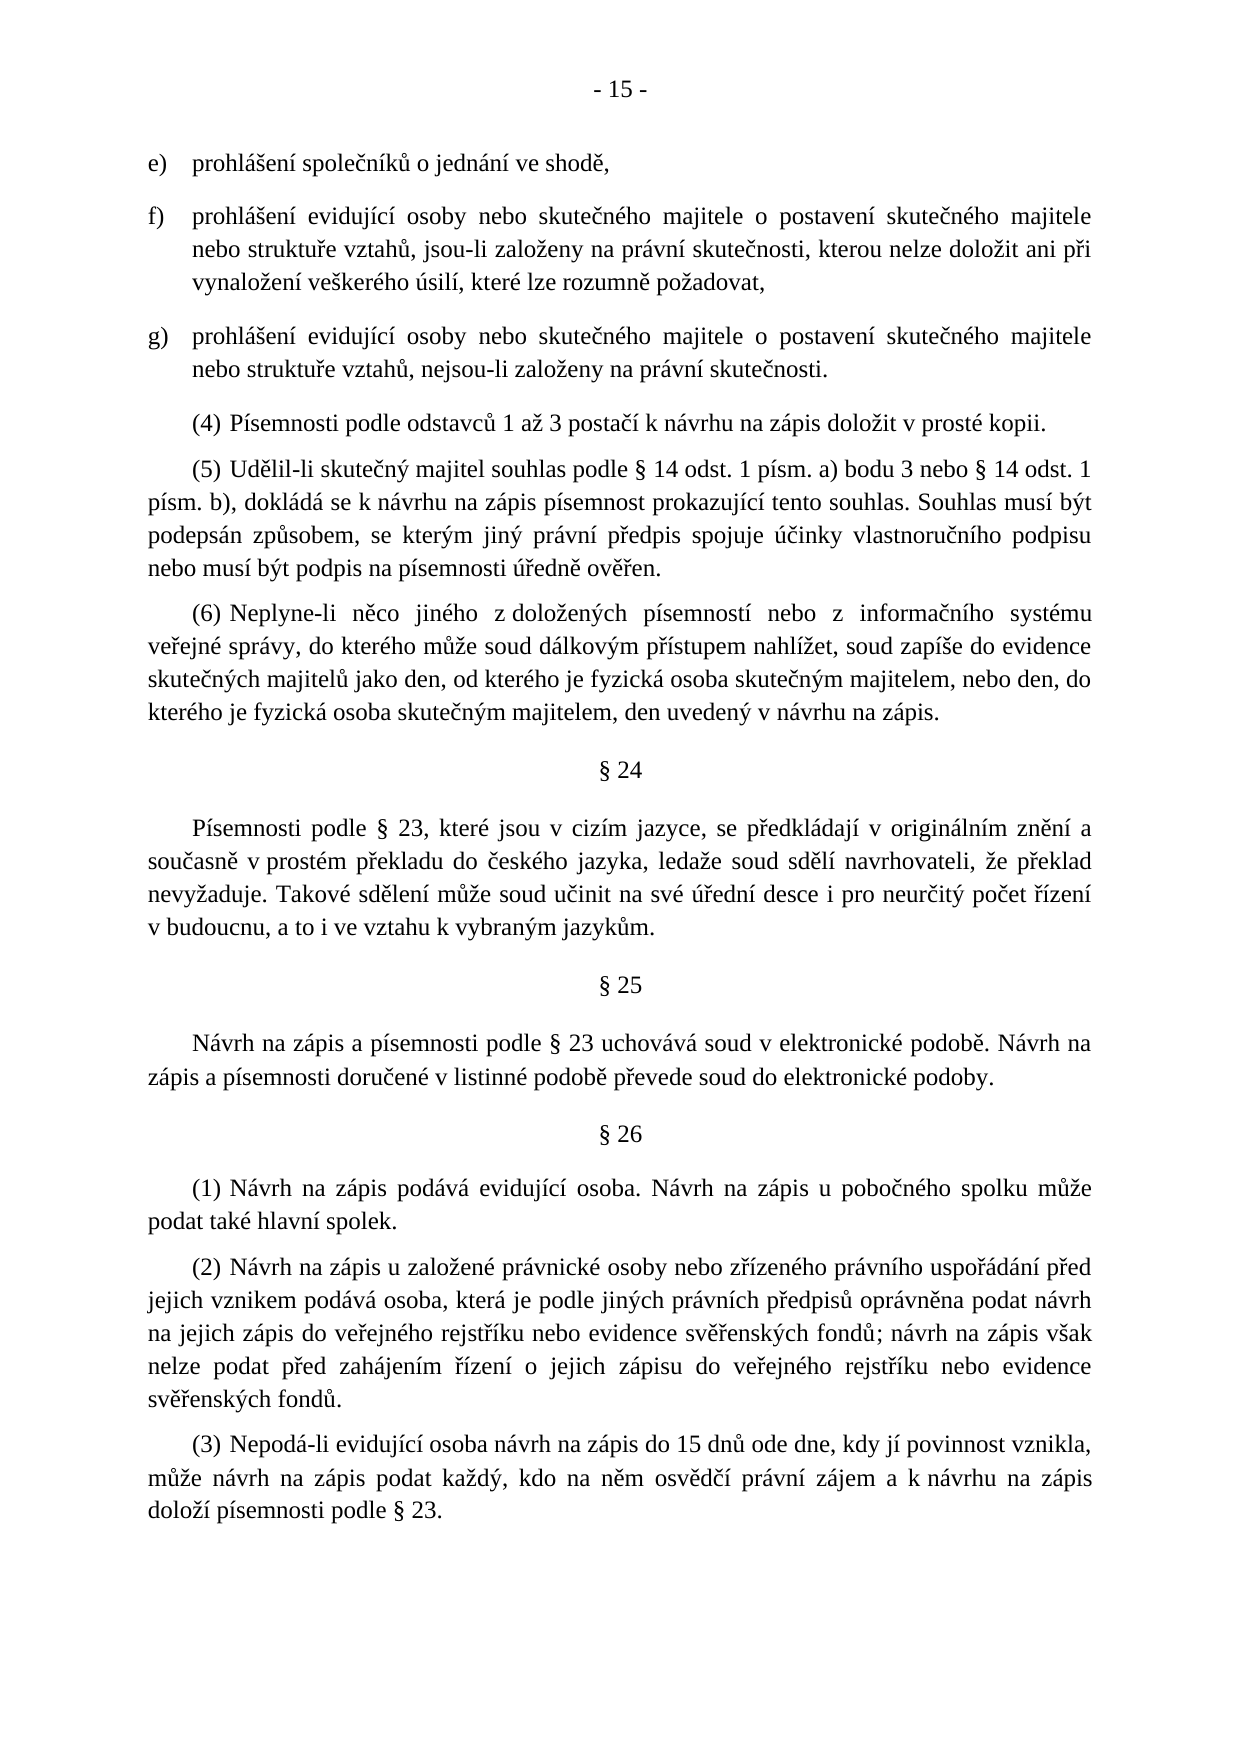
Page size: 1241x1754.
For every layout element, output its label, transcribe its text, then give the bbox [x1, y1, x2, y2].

text § 24 [148, 755, 1093, 784]
text prohlášení společníků o jednání ve shodě, [148, 148, 1093, 176]
text Návrh na zápis a písemnosti podle § 23 uchovává soud v elektronické podobě. Návrh na zápis a písemnosti doručené v listinné podobě převede soud do elektronické podoby. [148, 1028, 1093, 1090]
text § 25 [148, 971, 1093, 999]
text Písemnosti podle § 23, které jsou v cizím jazyce, se předkládají v originálním znění a současně v prostém překladu do českého jazyka, ledaže soud sdělí navrhovateli, že překlad nevyžaduje. Takové sdělení může soud učinit na své úřední desce i pro neurčitý počet řízení v budoucnu, a to i ve vztahu k vybraným jazykům. [148, 813, 1093, 941]
text Udělil-li skutečný majitel souhlas podle § 14 odst. 1 písm. a) bodu 3 nebo § 14 odst. 1 písm. b), dokládá se k návrhu na zápis písemnost prokazující tento souhlas. Souhlas musí být podepsán způsobem, se kterým jiný právní předpis spojuje účinky vlastnoručního podpisu nebo musí být podpis na písemnosti úředně ověřen. [148, 454, 1093, 582]
text prohlášení evidující osoby nebo skutečného majitele o postavení skutečného majitele nebo struktuře vztahů, nejsou-li založeny na právní skutečnosti. [148, 321, 1093, 383]
text Neplyne-li něco jiného z doložených písemností nebo z informačního systému veřejné správy, do kterého může soud dálkovým přístupem nahlížet, soud zapíše do evidence skutečných majitelů jako den, od kterého je fyzická osoba skutečným majitelem, nebo den, do kterého je fyzická osoba skutečným majitelem, den uvedený v návrhu na zápis. [148, 598, 1093, 726]
list Nepodá-li evidující osoba návrh na zápis do 15 dnů ode dne, kdy jí povinnost vznikla, může návrh na zápis podat každý, kdo na něm osvědčí právní zájem a k návrhu na zápis doloží písemnosti podle § 23. [148, 1429, 1093, 1524]
text prohlášení evidující osoby nebo skutečného majitele o postavení skutečného majitele nebo struktuře vztahů, jsou-li založeny na právní skutečnosti, kterou nelze doložit ani při vynaložení veškerého úsilí, které lze rozumně požadovat, [148, 201, 1093, 296]
text § 26 [148, 1119, 1093, 1148]
list Návrh na zápis u založené právnické osoby nebo zřízeného právního uspořádání před jejich vznikem podává osoba, která je podle jiných právních předpisů oprávněna podat návrh na jejich zápis do veřejného rejstříku nebo evidence svěřenských fondů; návrh na zápis však nelze podat před zahájením řízení o jejich zápisu do veřejného rejstříku nebo evidence svěřenských fondů. [148, 1252, 1093, 1413]
text Písemnosti podle odstavců 1 až 3 postačí k návrhu na zápis doložit v prosté kopii. [148, 408, 1093, 437]
list Návrh na zápis podává evidující osoba. Návrh na zápis u pobočného spolku může podat také hlavní spolek. [148, 1173, 1093, 1235]
